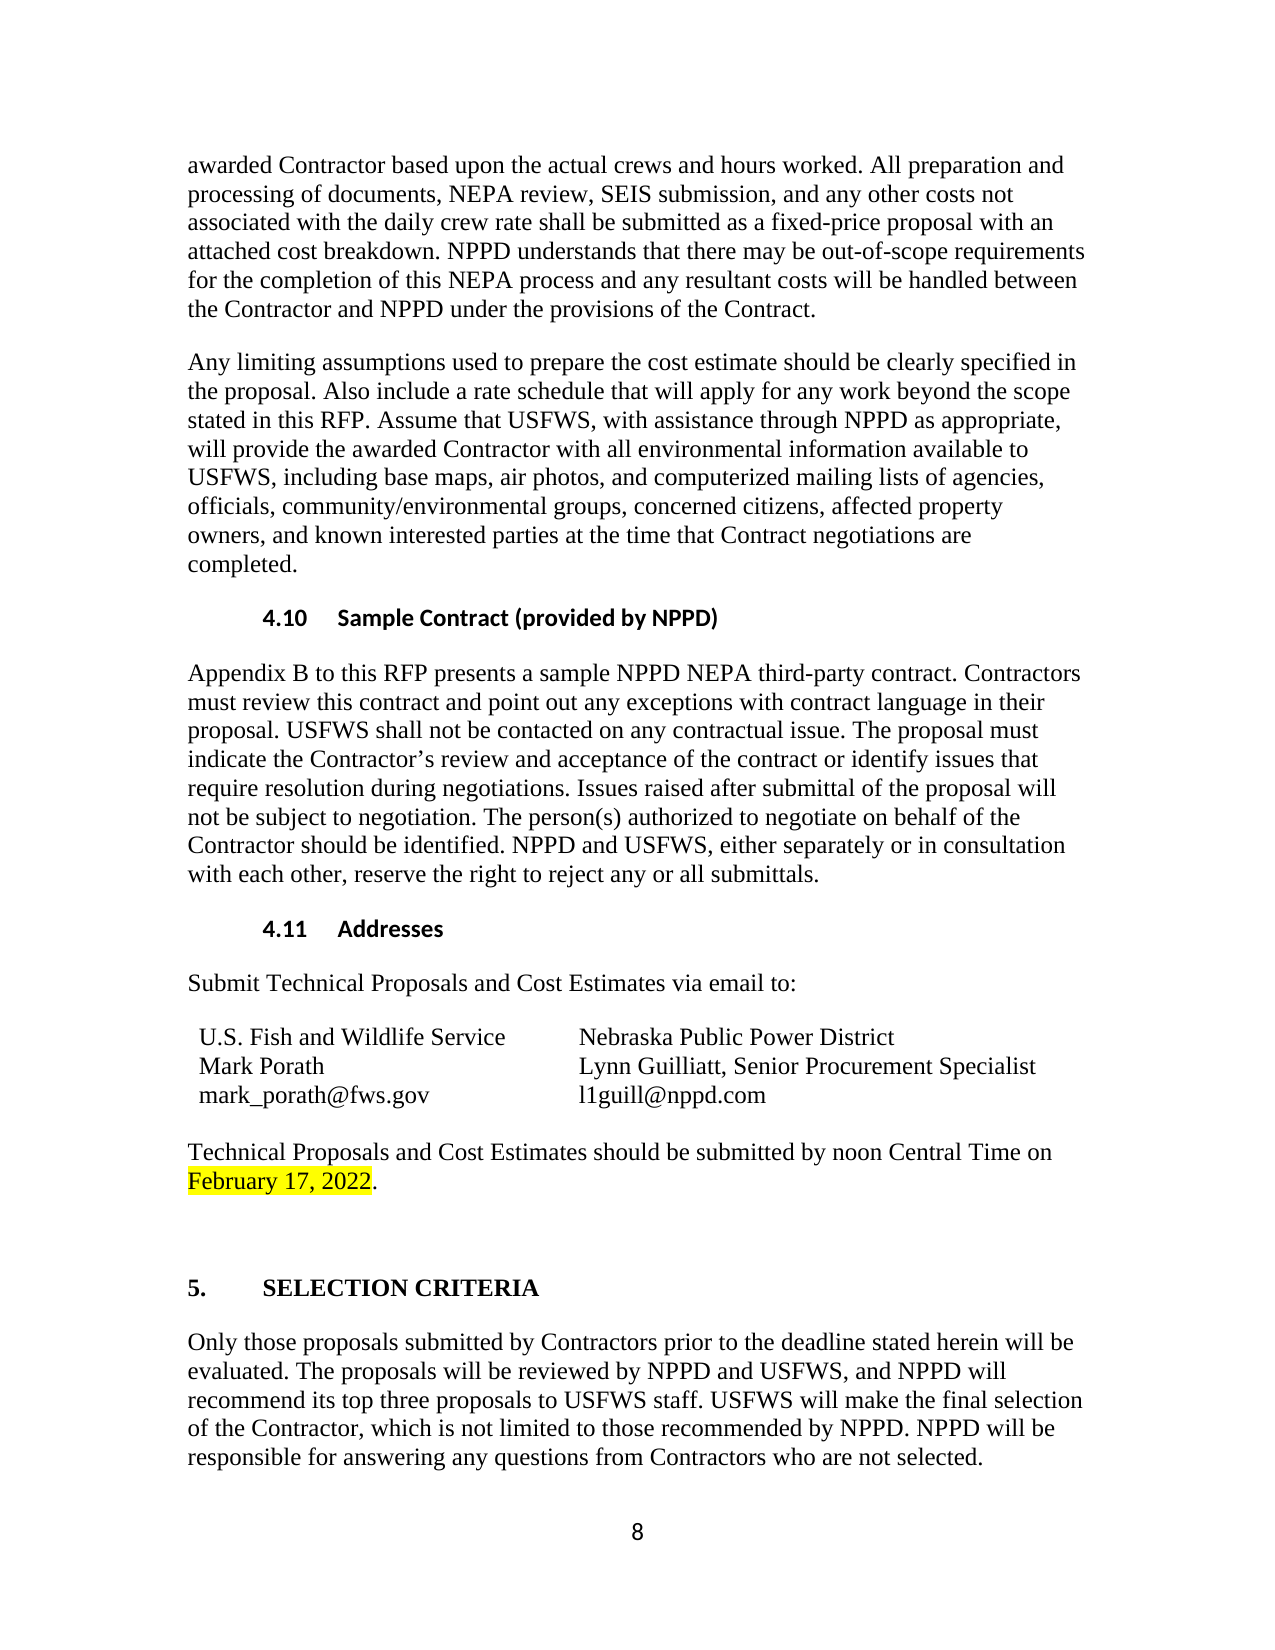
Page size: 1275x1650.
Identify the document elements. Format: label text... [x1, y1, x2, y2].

subtitle Addresses [187, 913, 1087, 943]
table_header Nebraska Public Power District Lynn Guilliatt, Senior Procurement Specialist l1guill@nppd.com [567, 1022, 1087, 1137]
text Appendix B to this RFP presents a sample NPPD NEPA third-party contract. Contractors must review this contract and point out any exceptions with contract language in their proposal. USFWS shall not be contacted on any contractual issue. The proposal must indicate the Contractor’s review and acceptance of the contract or identify issues that require resolution during negotiations. Issues raised after submittal of the proposal will not be subject to negotiation. The person(s) authorized to negotiate on behalf of the Contractor should be identified. NPPD and USFWS, either separately or in consultation with each other, reserve the right to reject any or all submittals. [187, 658, 1087, 888]
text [187, 150, 1087, 322]
text Submit Technical Proposals and Cost Estimates via email to: [187, 968, 1087, 997]
text Only those proposals submitted by Contractors prior to the deadline stated herein will be evaluated. The proposals will be reviewed by NPPD and USFWS, and NPPD will recommend its top three proposals to USFWS staff. USFWS will make the final selection of the Contractor, which is not limited to those recommended by NPPD. NPPD will be responsible for answering any questions from Contractors who are not selected. [187, 1327, 1087, 1471]
table_header U.S. Fish and Wildlife Service Mark Porath mark_porath@fws.gov [188, 1022, 567, 1137]
text Technical Proposals and Cost Estimates should be submitted by noon Central Time on February 17, 2022. [187, 1137, 1087, 1195]
subtitle SELECTION CRITERIA [187, 1273, 1087, 1302]
text Any limiting assumptions used to prepare the cost estimate should be clearly specified in the proposal. Also include a rate schedule that will apply for any work beyond the scope stated in this RFP. Assume that USFWS, with assistance through NPPD as appropriate, will provide the awarded Contractor with all environmental information available to USFWS, including base maps, air photos, and computerized mailing lists of agencies, officials, community/environmental groups, concerned citizens, affected property owners, and known interested parties at the time that Contract negotiations are completed. [187, 347, 1087, 577]
subtitle Sample Contract (provided by NPPD) [187, 602, 1087, 633]
